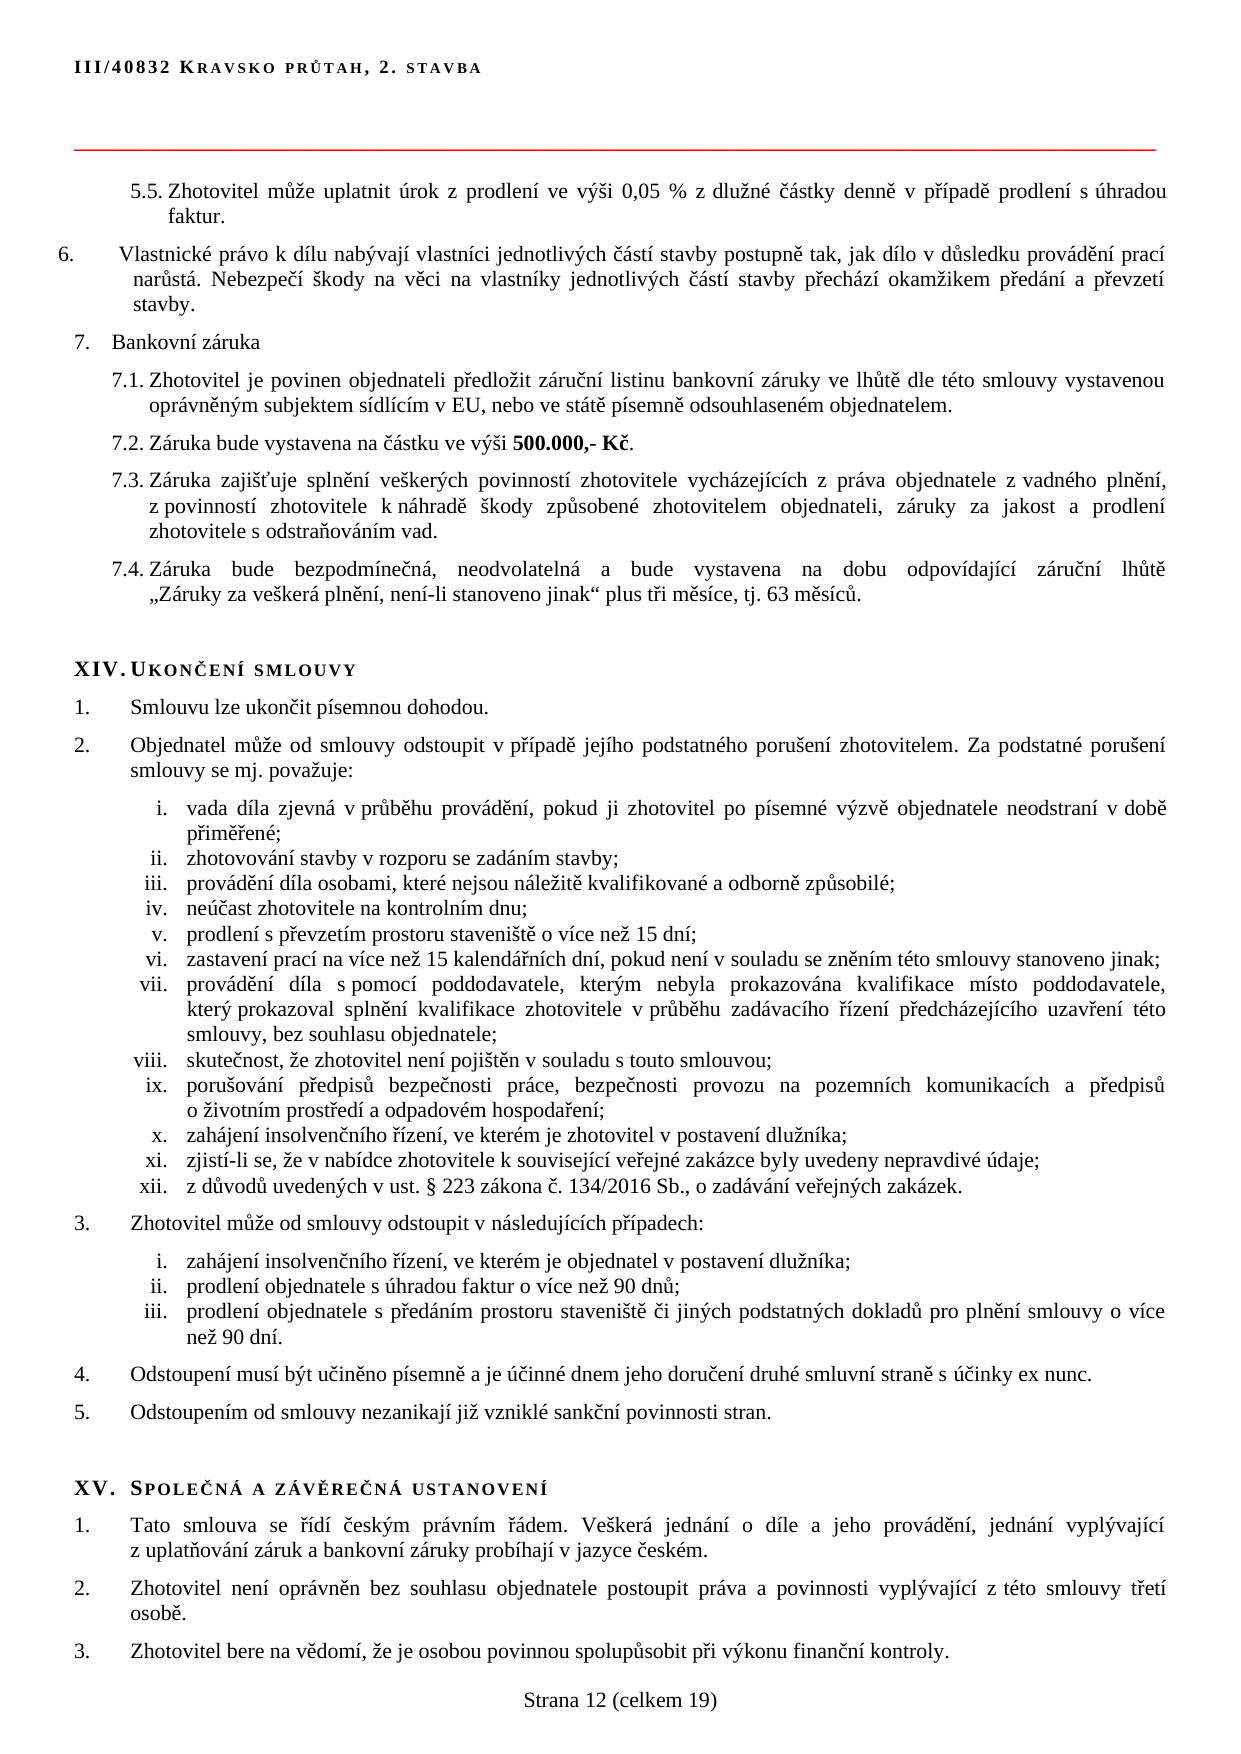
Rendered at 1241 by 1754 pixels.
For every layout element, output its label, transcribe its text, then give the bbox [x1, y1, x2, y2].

list Tato smlouva se řídí českým právním řádem. Veškerá jednání o díle a jeho provádění, jednání vyplývající z uplatňování záruk a bankovní záruky probíhají v jazyce českém. [74, 1512, 1167, 1563]
list Zhotovitel je povinen objednateli předložit záruční listinu bankovní záruky ve lhůtě dle této smlouvy vystavenou oprávněným subjektem sídlícím v EU, nebo ve státě písemně odsouhlaseném objednatelem. [111, 367, 1167, 417]
list zastavení prací na více než 15 kalendářních dní, pokud není v souladu se zněním této smlouvy stanoveno jinak; [168, 946, 1167, 971]
list skutečnost, že zhotovitel není pojištěn v souladu s touto smlouvou; [168, 1047, 1167, 1072]
list prodlení objednatele s úhradou faktur o více než 90 dnů; [168, 1273, 1167, 1298]
list Záruka zajišťuje splnění veškerých povinností zhotovitele vycházejících z práva objednatele z vadného plnění, z povinností zhotovitele k náhradě škody způsobené zhotovitelem objednateli, záruky za jakost a prodlení zhotovitele s odstraňováním vad. [111, 467, 1167, 543]
list vada díla zjevná v průběhu provádění, pokud ji zhotovitel po písemné výzvě objednatele neodstraní v době přiměřené; [168, 794, 1167, 845]
list provádění díla osobami, které nejsou náležitě kvalifikované a odborně způsobilé; [168, 870, 1167, 895]
list Objednatel může od smlouvy odstoupit v případě jejího podstatného porušení zhotovitelem. Za podstatné porušení smlouvy se mj. považuje: [74, 732, 1167, 782]
list provádění díla s pomocí poddodavatele, kterým nebyla prokazována kvalifikace místo poddodavatele, který prokazoval splnění kvalifikace zhotovitele v průběhu zadávacího řízení předcházejícího uzavření této smlouvy, bez souhlasu objednatele; [168, 971, 1167, 1047]
list neúčast zhotovitele na kontrolním dnu; [168, 895, 1167, 921]
list zahájení insolvenčního řízení, ve kterém je zhotovitel v postavení dlužníka; [168, 1122, 1167, 1147]
list Bankovní záruka [74, 329, 1167, 354]
list Záruka bude vystavena na částku ve výši 500.000,- Kč. [111, 430, 1167, 455]
list zjistí-li se, že v nabídce zhotovitele k související veřejné zakázce byly uvedeny nepravdivé údaje; [168, 1147, 1167, 1173]
list porušování předpisů bezpečnosti práce, bezpečnosti provozu na pozemních komunikacích a předpisů o životním prostředí a odpadovém hospodaření; [168, 1072, 1167, 1122]
list zhotovování stavby v rozporu se zadáním stavby; [168, 845, 1167, 870]
list Ukončení smlouvy [74, 656, 1167, 681]
list Záruka bude bezpodmínečná, neodvolatelná a bude vystavena na dobu odpovídající záruční lhůtě „Záruky za veškerá plnění, není-li stanoveno jinak“ plus tři měsíce, tj. 63 měsíců. [111, 556, 1167, 606]
list Odstoupením od smlouvy nezanikají již vzniklé sankční povinnosti stran. [74, 1399, 1167, 1424]
list Smlouvu lze ukončit písemnou dohodou. [74, 694, 1167, 719]
list Zhotovitel není oprávněn bez souhlasu objednatele postoupit práva a povinnosti vyplývající z této smlouvy třetí osobě. [74, 1575, 1167, 1626]
list Vlastnické právo k dílu nabývají vlastníci jednotlivých částí stavby postupně tak, jak dílo v důsledku provádění prací narůstá. Nebezpečí škody na věci na vlastníky jednotlivých částí stavby přechází okamžikem předání a převzetí stavby. [58, 241, 1167, 317]
list Zhotovitel může od smlouvy odstoupit v následujících případech: [74, 1210, 1167, 1236]
list Společná a závěrečná ustanovení [74, 1474, 1167, 1500]
list Odstoupení musí být učiněno písemně a je účinné dnem jeho doručení druhé smluvní straně s účinky ex nunc. [74, 1361, 1167, 1387]
list prodlení s převzetím prostoru staveniště o více než 15 dní; [168, 921, 1167, 946]
list prodlení objednatele s předáním prostoru staveniště či jiných podstatných dokladů pro plnění smlouvy o více než 90 dní. [168, 1298, 1167, 1349]
list z důvodů uvedených v ust. § 223 zákona č. 134/2016 Sb., o zadávání veřejných zakázek. [168, 1173, 1167, 1198]
list Zhotovitel bere na vědomí, že je osobou povinnou spolupůsobit při výkonu finanční kontroly. [74, 1638, 1167, 1663]
list zahájení insolvenčního řízení, ve kterém je objednatel v postavení dlužníka; [168, 1248, 1167, 1273]
list Zhotovitel může uplatnit úrok z prodlení ve výši 0,05 % z dlužné částky denně v případě prodlení s úhradou faktur. [130, 178, 1167, 228]
